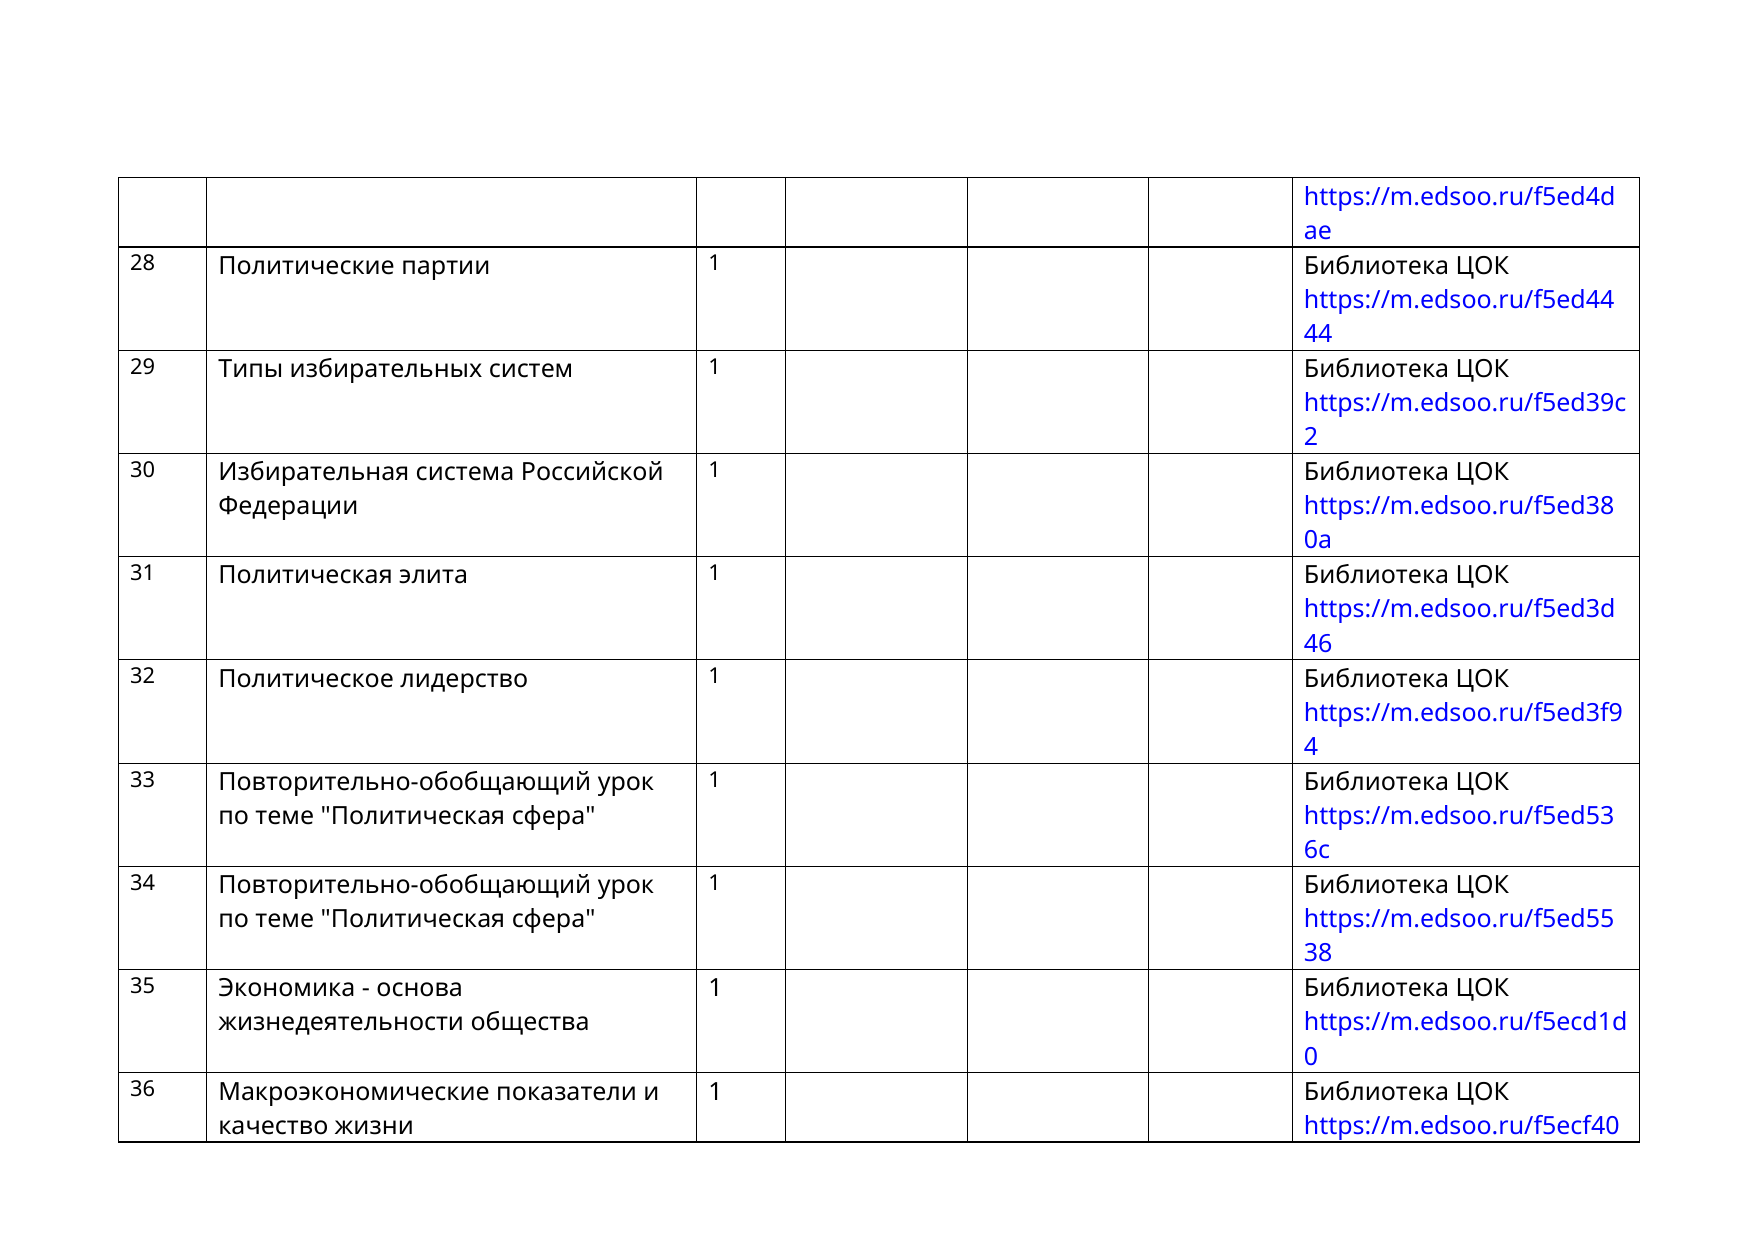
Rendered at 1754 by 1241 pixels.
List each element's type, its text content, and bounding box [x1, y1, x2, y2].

table_cell 1 [697, 1073, 785, 1141]
table_cell [968, 248, 1148, 349]
table_cell [968, 351, 1148, 453]
table_cell [1149, 248, 1292, 349]
table_cell [786, 557, 967, 659]
table_cell Экономика - основа жизнедеятельности общества [207, 970, 696, 1072]
table_cell [968, 178, 1148, 246]
table_cell Типы избирательных систем [207, 351, 696, 453]
table_cell Библиотека ЦОК https://m.edsoo.ru/f5ed3d46 [1293, 557, 1639, 659]
table_cell [786, 867, 967, 969]
table_cell [786, 178, 967, 246]
table_cell [786, 454, 967, 556]
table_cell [1293, 178, 1639, 246]
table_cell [1293, 970, 1639, 1072]
table_cell [786, 970, 967, 1072]
table_cell [1149, 660, 1292, 762]
table_cell 29 [119, 351, 206, 453]
table_cell 31 [119, 557, 206, 659]
table_cell 28 [119, 248, 206, 349]
table_cell [968, 557, 1148, 659]
table_cell Избирательная система Российской Федерации [207, 454, 696, 556]
table_cell 1 [697, 557, 785, 659]
table_cell 1 [697, 178, 785, 246]
table_cell [1149, 764, 1292, 866]
table_cell 33 [119, 764, 206, 866]
table_cell [1149, 970, 1292, 1072]
table_cell Политическая элита [207, 557, 696, 659]
table_cell 1 [697, 970, 785, 1072]
table_cell [1149, 351, 1292, 453]
table_cell [786, 248, 967, 349]
table_cell [1149, 178, 1292, 246]
table_cell Библиотека ЦОК https://m.edsoo.ru/f5ed536c [1293, 764, 1639, 866]
table_cell [968, 764, 1148, 866]
table_cell [968, 970, 1148, 1072]
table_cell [207, 178, 696, 246]
table_cell 1 [697, 248, 785, 349]
table_cell 1 [697, 351, 785, 453]
table_cell Политические партии [207, 248, 696, 349]
table_cell 35 [119, 970, 206, 1072]
table_cell 32 [119, 660, 206, 762]
table_cell Библиотека ЦОК https://m.edsoo.ru/f5ed380a [1293, 454, 1639, 556]
table_cell 1 [697, 764, 785, 866]
table_cell [786, 351, 967, 453]
table_cell Повторительно-обобщающий урок по теме "Политическая сфера" [207, 867, 696, 969]
table_cell [786, 660, 967, 762]
table_cell 27 [119, 178, 206, 246]
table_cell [1293, 1073, 1639, 1141]
table_cell [1149, 557, 1292, 659]
table_cell [968, 867, 1148, 969]
table_cell [968, 1073, 1148, 1141]
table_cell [207, 1073, 696, 1141]
table_cell 36 [119, 1073, 206, 1141]
table_cell [1149, 1073, 1292, 1141]
table_cell Библиотека ЦОК https://m.edsoo.ru/f5ed3f94 [1293, 660, 1639, 762]
table_cell Библиотека ЦОК https://m.edsoo.ru/f5ed4444 [1293, 248, 1639, 349]
table_cell 1 [697, 867, 785, 969]
table_cell Библиотека ЦОК https://m.edsoo.ru/f5ed39c2 [1293, 351, 1639, 453]
table_cell [786, 764, 967, 866]
table_cell 34 [119, 867, 206, 969]
table_cell 1 [697, 660, 785, 762]
table_cell 1 [697, 454, 785, 556]
table_cell Повторительно-обобщающий урок по теме "Политическая сфера" [207, 764, 696, 866]
table_cell [1149, 454, 1292, 556]
table_cell Библиотека ЦОК https://m.edsoo.ru/f5ed5538 [1293, 867, 1639, 969]
table_cell 30 [119, 454, 206, 556]
table_cell [968, 454, 1148, 556]
table_cell [786, 1073, 967, 1141]
table_cell [968, 660, 1148, 762]
table_cell Политическое лидерство [207, 660, 696, 762]
table_cell [1149, 867, 1292, 969]
